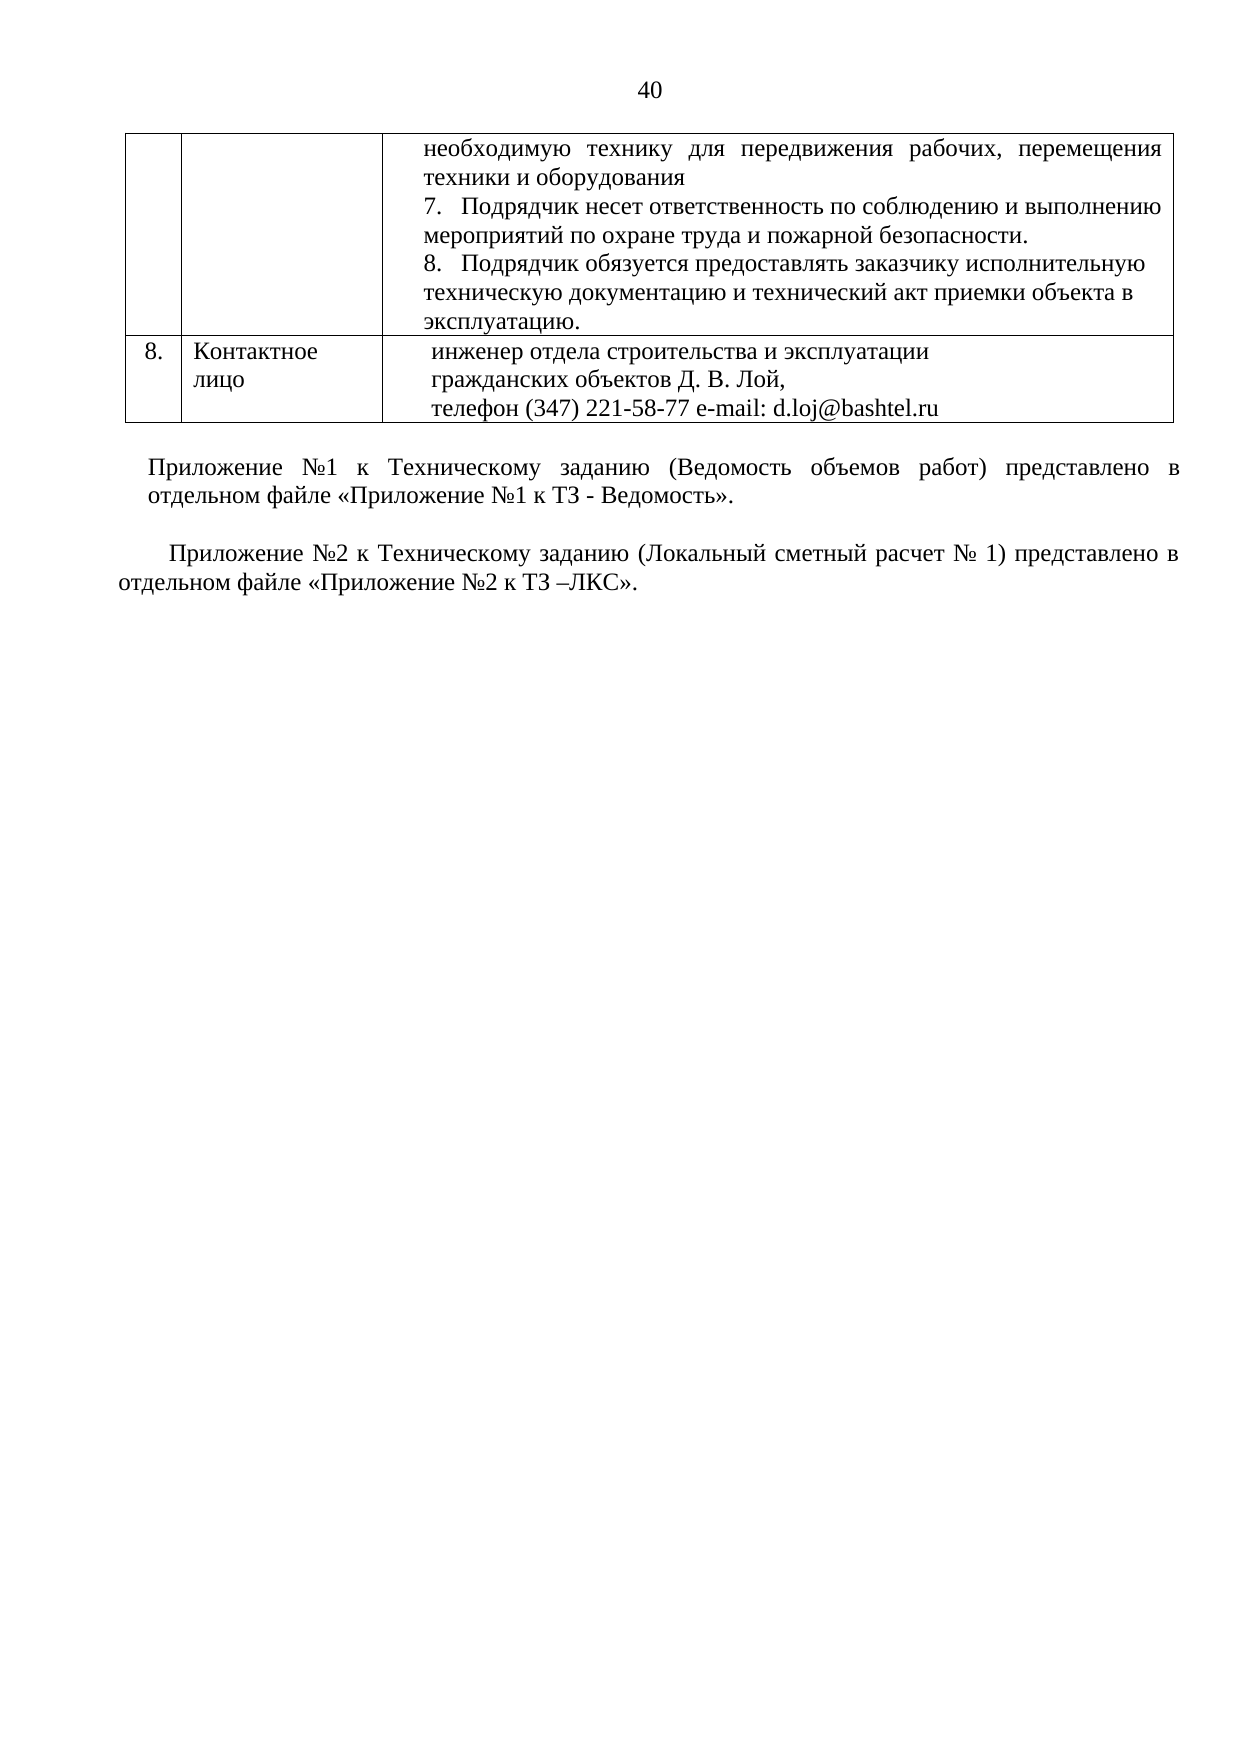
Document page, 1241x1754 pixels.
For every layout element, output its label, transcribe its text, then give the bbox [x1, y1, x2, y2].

text Приложение №2 к Техническому заданию (Локальный сметный расчет № 1) представлено в отдельном файле «Приложение №2 к ТЗ –ЛКС». [118, 538, 1181, 596]
table_cell инженер отдела строительства и эксплуатации гражданских объектов Д. В. Лой, телефон (347) 221-58-77 e-mail: d.loj@bashtel.ru [383, 336, 1173, 422]
table_cell 7. [126, 134, 181, 335]
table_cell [182, 134, 382, 335]
table_cell 8. [126, 336, 181, 422]
table_cell Контактное лицо [182, 336, 382, 422]
text Приложение №1 к Техническому заданию (Ведомость объемов работ) представлено в отдельном файле «Приложение №1 к ТЗ - Ведомость». [148, 452, 1181, 509]
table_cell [383, 134, 1173, 335]
